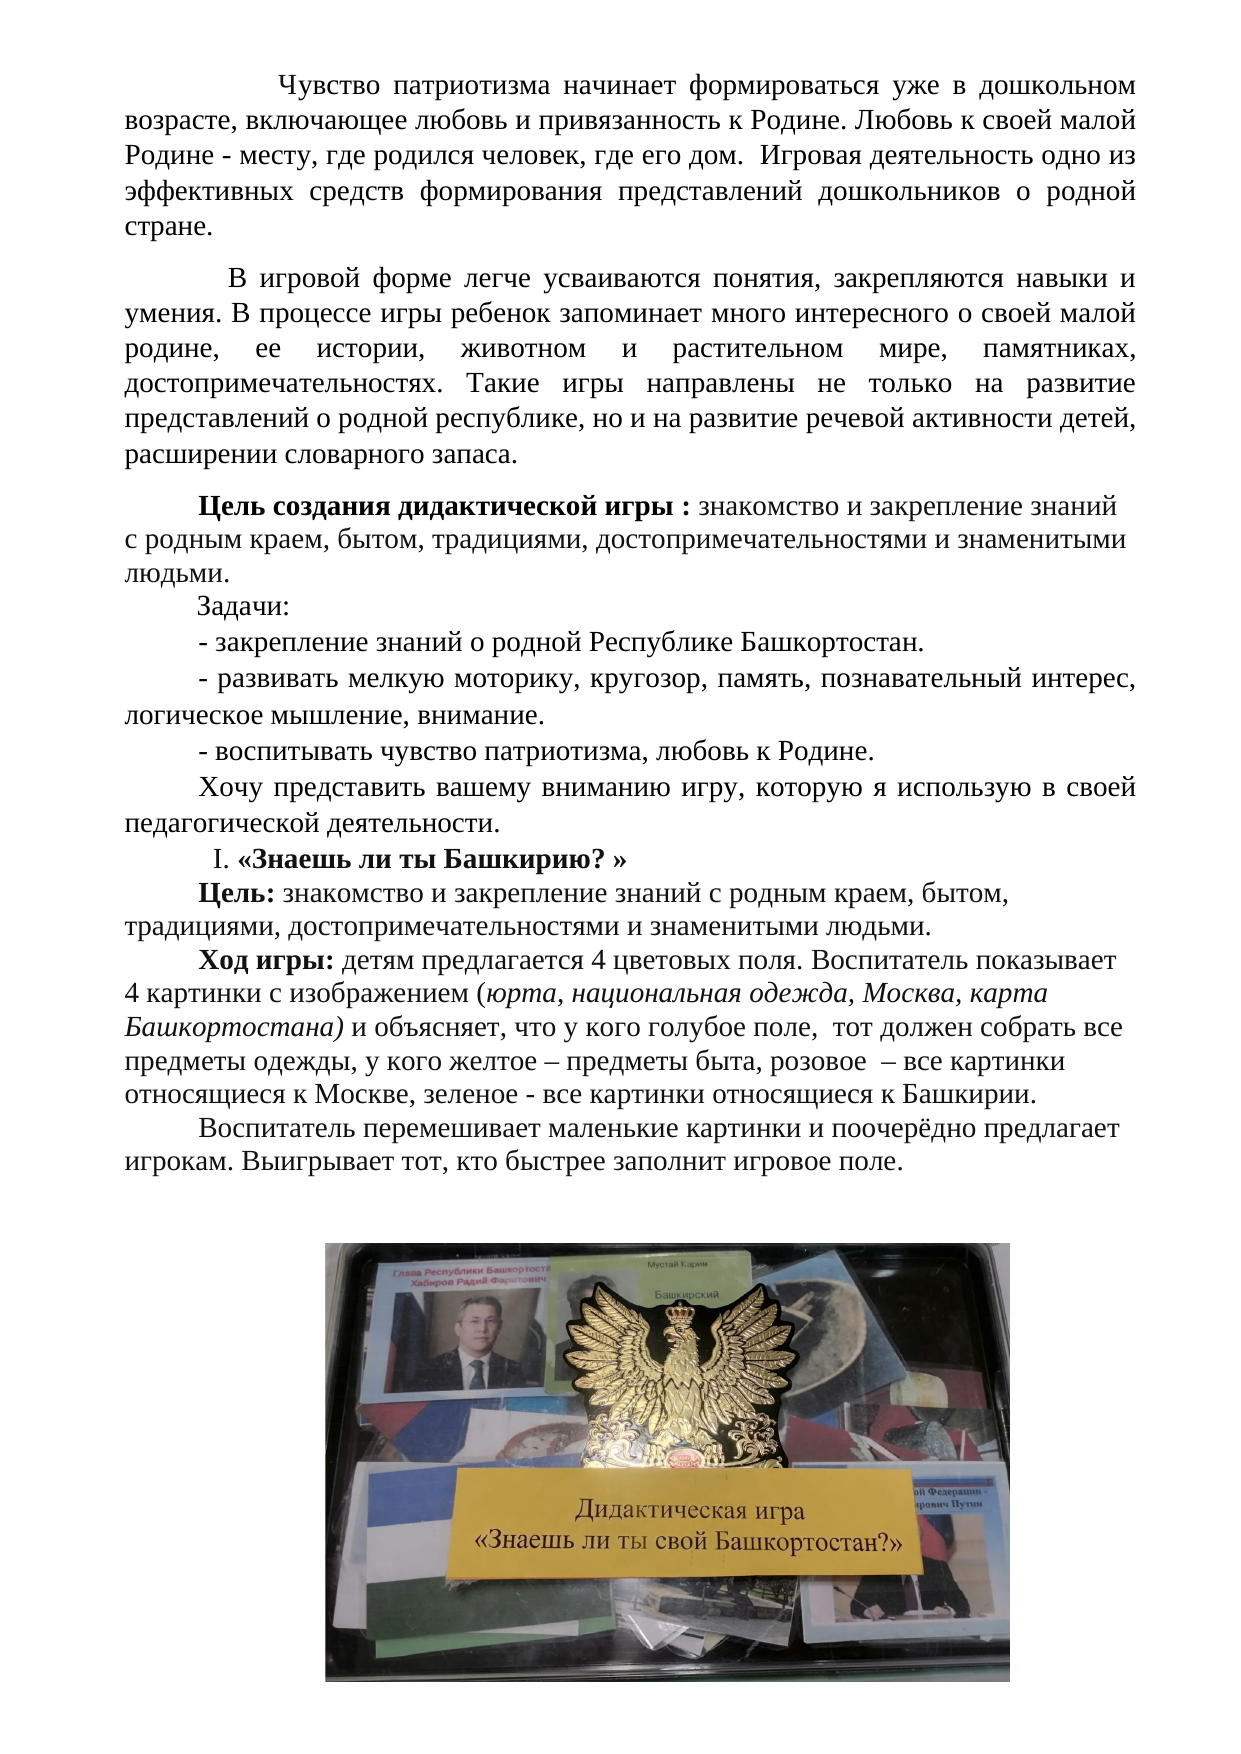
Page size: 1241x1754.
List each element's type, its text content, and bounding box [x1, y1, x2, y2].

text Воспитатель перемешивает маленькие картинки и поочерёдно предлагает игрокам. Выигрывает тот, кто быстрее заполнит игровое поле. [124, 1110, 1137, 1177]
text - воспитывать чувство патриотизма, любовь к Родине. [124, 733, 1137, 766]
text Цель создания дидактической игры : знакомство и закрепление знаний с родным краем, бытом, традициями, достопримечательностями и знаменитыми людьми. [124, 488, 1137, 588]
text Чувство патриотизма начинает формироваться уже в дошкольном возрасте, включающее любовь и привязанность к Родине. Любовь к своей малой Родине - месту, где родился человек, где его дом. Игровая деятельность одно из эффективных средств формирования представлений дошкольников о родной стране. [124, 67, 1137, 241]
text Ход игры: детям предлагается 4 цветовых поля. Воспитатель показывает 4 картинки с изображением (юрта, национальная одежда, Москва, карта Башкортостана) и объясняет, что у кого голубое поле, тот должен собрать все предметы одежды, у кого желтое – предметы быта, розовое – все картинки относящиеся к Москве, зеленое - все картинки относящиеся к Башкирии. [124, 942, 1137, 1110]
text I. «Знаешь ли ты Башкирию? » [124, 841, 1137, 875]
text - закрепление знаний о родной Республике Башкортостан. [124, 624, 1137, 658]
text - развивать мелкую моторику, кругозор, память, познавательный интерес, логическое мышление, внимание. [124, 661, 1137, 730]
text Хочу представить вашему вниманию игру, которую я использую в своей педагогической деятельности. [124, 769, 1137, 839]
text Цель: знакомство и закрепление знаний с родным краем, бытом, традициями, достопримечательностями и знаменитыми людьми. [124, 875, 1137, 942]
text Задачи: [65, 588, 1137, 622]
picture [325, 1243, 1010, 1682]
text В игровой форме легче усваиваются понятия, закрепляются навыки и умения. В процессе игры ребенок запоминает много интересного о своей малой родине, ее истории, животном и растительном мире, памятниках, достопримечательностях. Такие игры направлены не только на развитие представлений о родной республике, но и на развитие речевой активности детей, расширении словарного запаса. [124, 260, 1137, 469]
